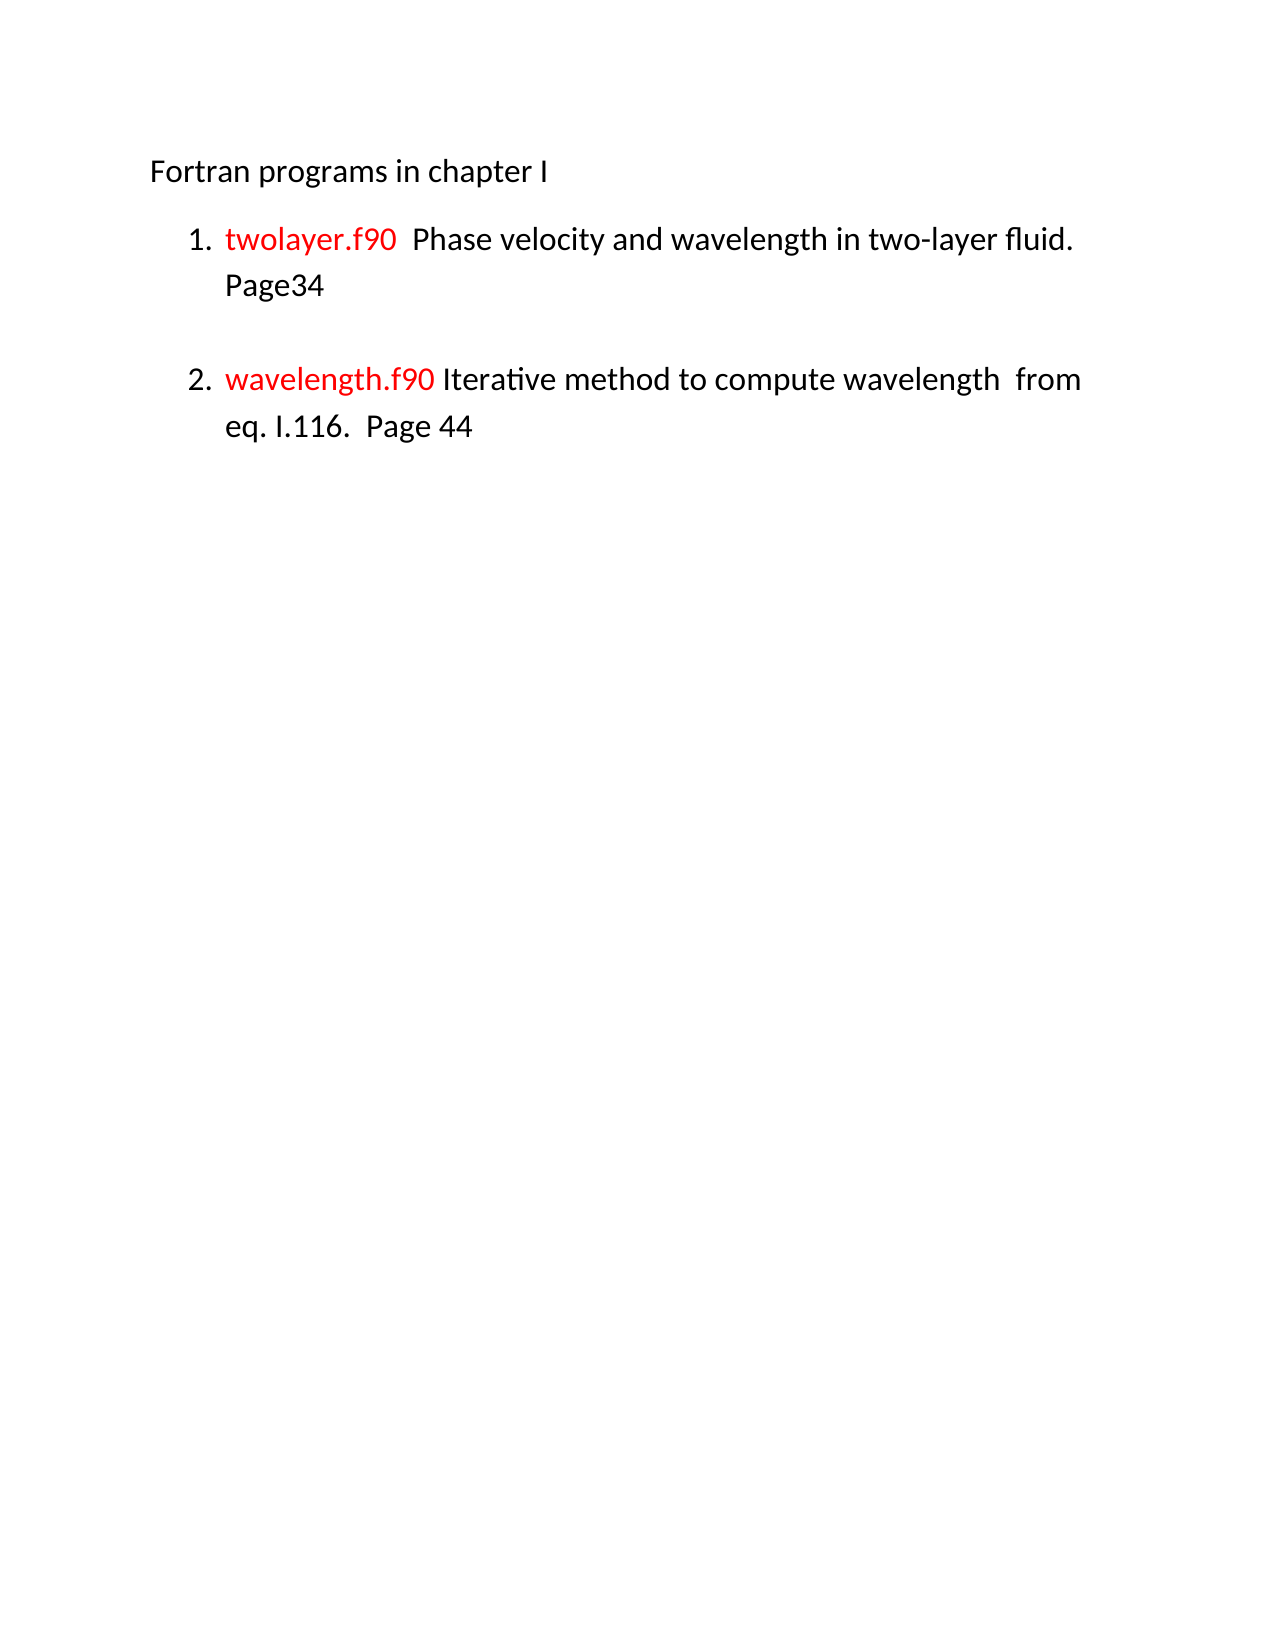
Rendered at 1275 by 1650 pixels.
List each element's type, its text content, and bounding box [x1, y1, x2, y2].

list wavelength.f90 Iterative method to compute wavelength from eq. I.116. Page 44 [187, 358, 1125, 445]
list twolayer.f90 Phase velocity and wavelength in two-layer fluid. Page34 [187, 218, 1125, 305]
text Fortran programs in chapter I [150, 150, 1125, 191]
